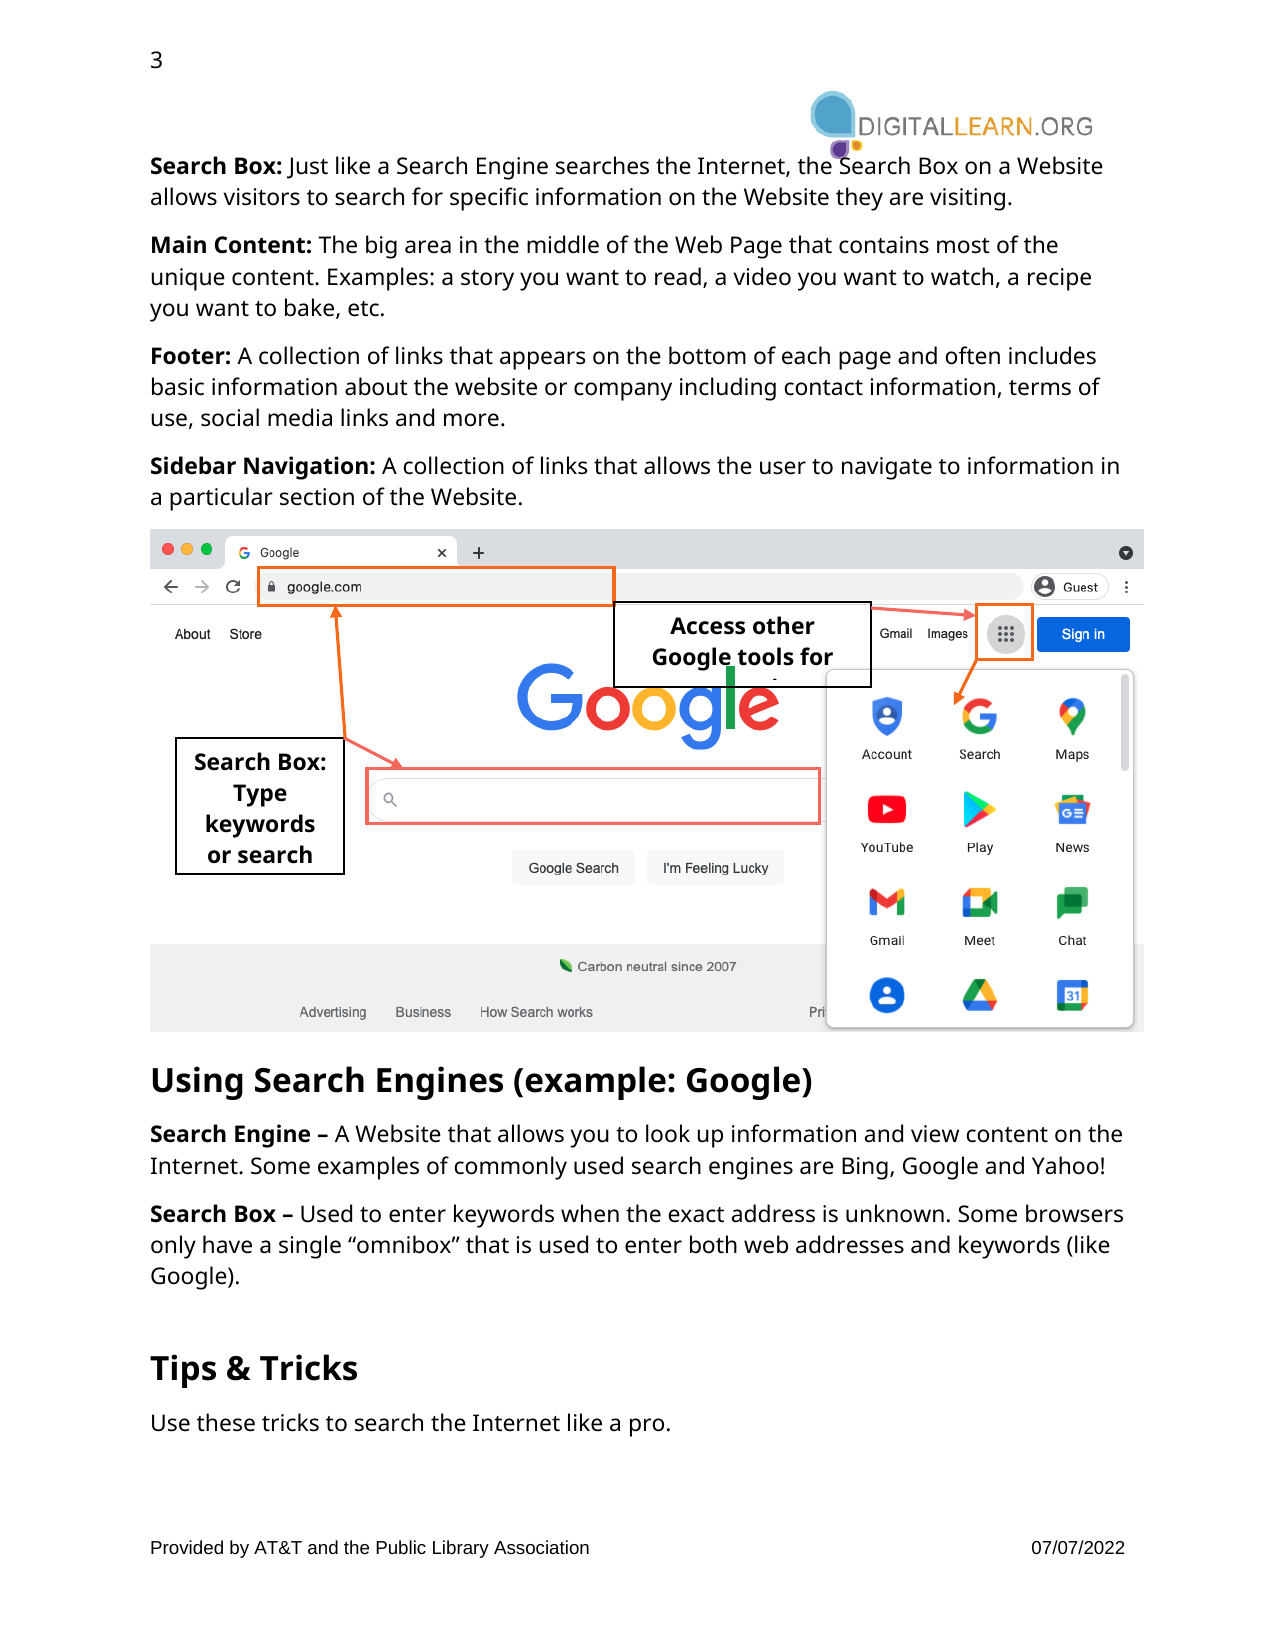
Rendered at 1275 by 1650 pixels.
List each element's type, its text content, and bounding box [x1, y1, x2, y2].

subtitle Using Search Engines (example: Google) [150, 1056, 1125, 1102]
subtitle Search Engine – A Website that allows you to look up information and view content on the Internet. Some examples of commonly used search engines are Bing, Google and Yahoo! [150, 1118, 1125, 1181]
text Footer: A collection of links that appears on the bottom of each page and often includes basic information about the website or company including contact information, terms of use, social media links and more. [150, 339, 1125, 433]
text Main Content: The big area in the middle of the Web Page that contains most of the unique content. Examples: a story you want to read, a video you want to watch, a recipe you want to bake, etc. [150, 229, 1125, 323]
picture [810, 91, 1092, 150]
text Use these tricks to search the Internet like a pro. [150, 1407, 1125, 1438]
text Sidebar Navigation: A collection of links that allows the user to navigate to information in a particular section of the Website. [150, 450, 1125, 512]
subtitle Tips & Tricks [150, 1345, 1125, 1390]
text Search Box: Just like a Search Engine searches the Internet, the Search Box on a Website allows visitors to search for specific information on the Website they are visiting. [150, 150, 1125, 212]
picture [150, 529, 1144, 1032]
subtitle Search Box – Used to enter keywords when the exact address is unknown. Some browsers only have a single “omnibox” that is used to enter both web addresses and keywords (like Google). [150, 1198, 1125, 1328]
